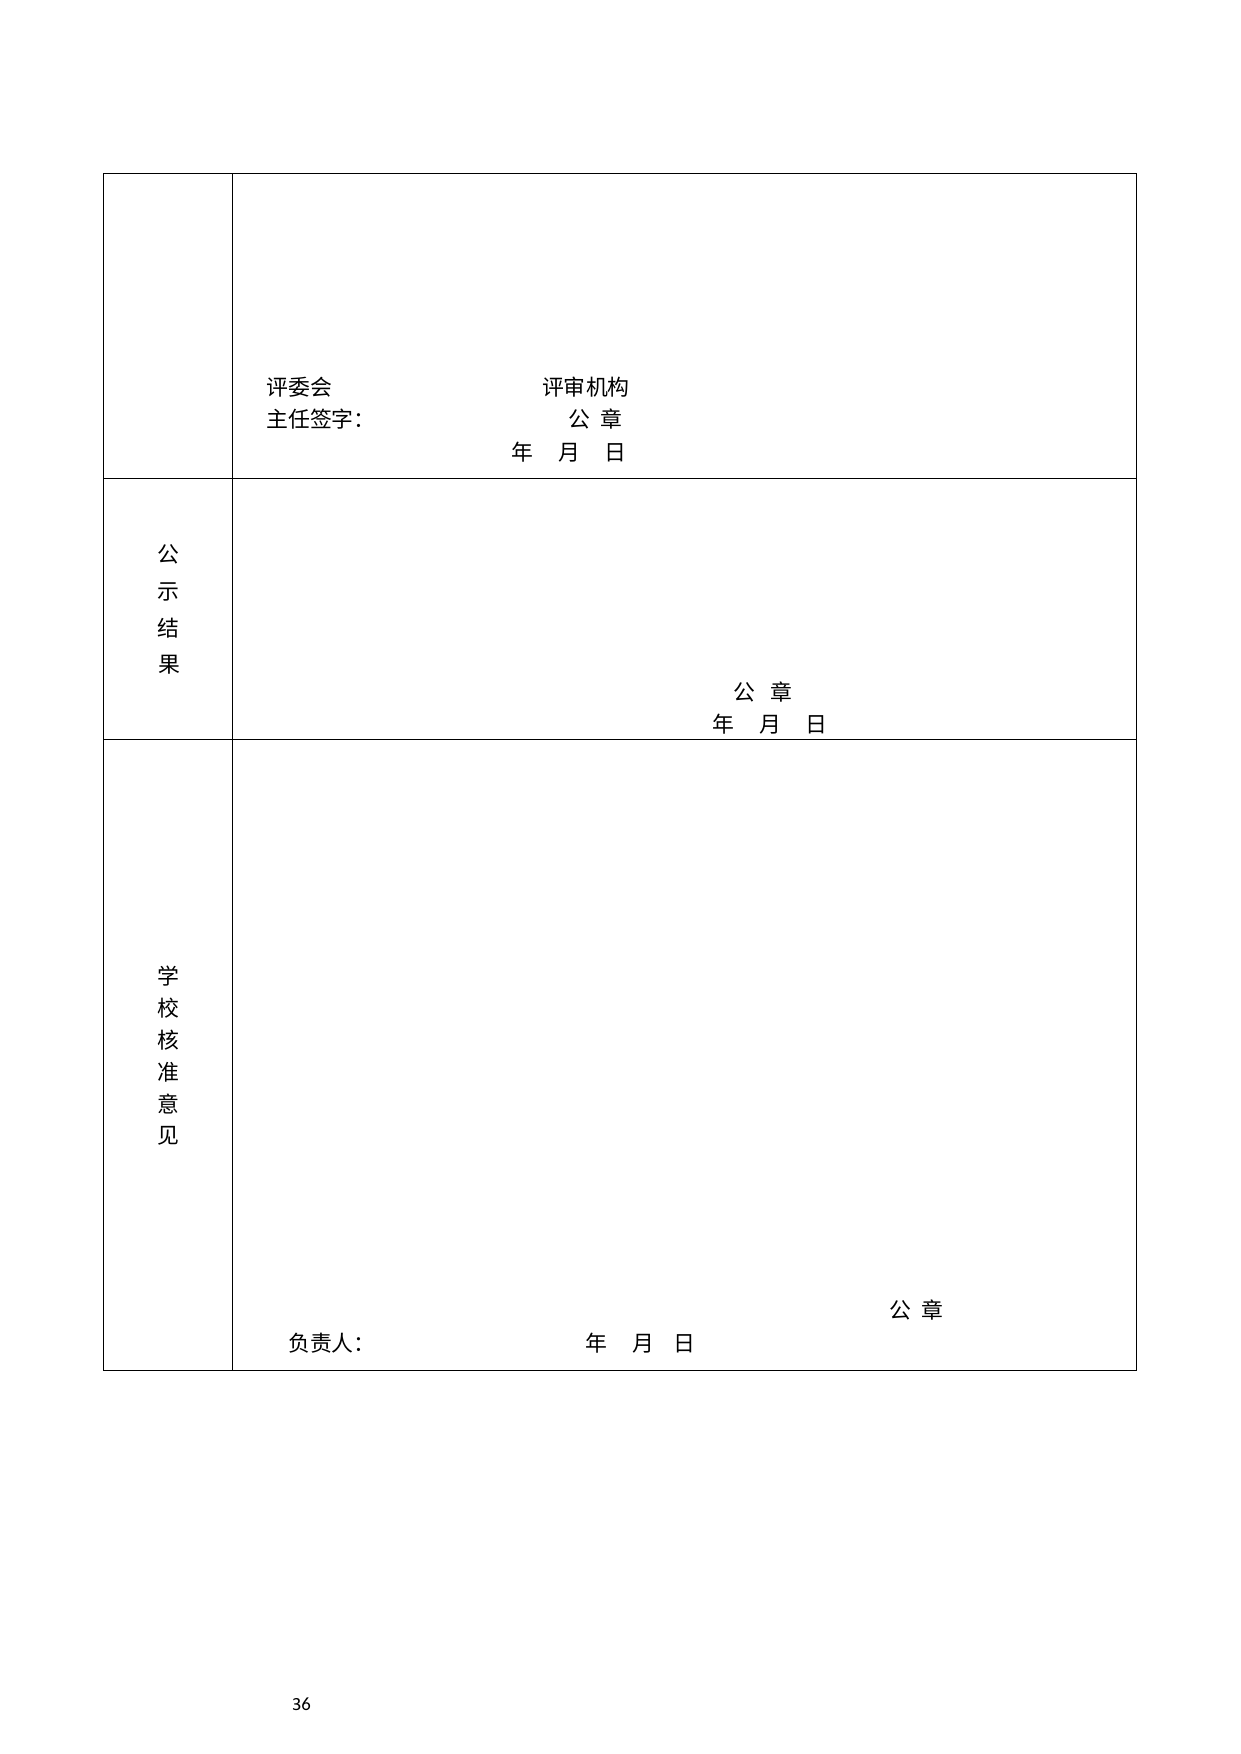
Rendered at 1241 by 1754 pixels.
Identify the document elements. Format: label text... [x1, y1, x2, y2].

table_cell 公 章 负责人： 年 月 日 [233, 740, 1136, 1370]
table_cell 学 校 核 准 意 见 [104, 740, 232, 1370]
table_cell 公 章 年 月 日 [233, 479, 1136, 739]
table_cell 公 示 结 果 [104, 479, 232, 739]
table_cell 评委会 评审机构 主任签字： 公 章 年 月 日 [233, 174, 1136, 478]
